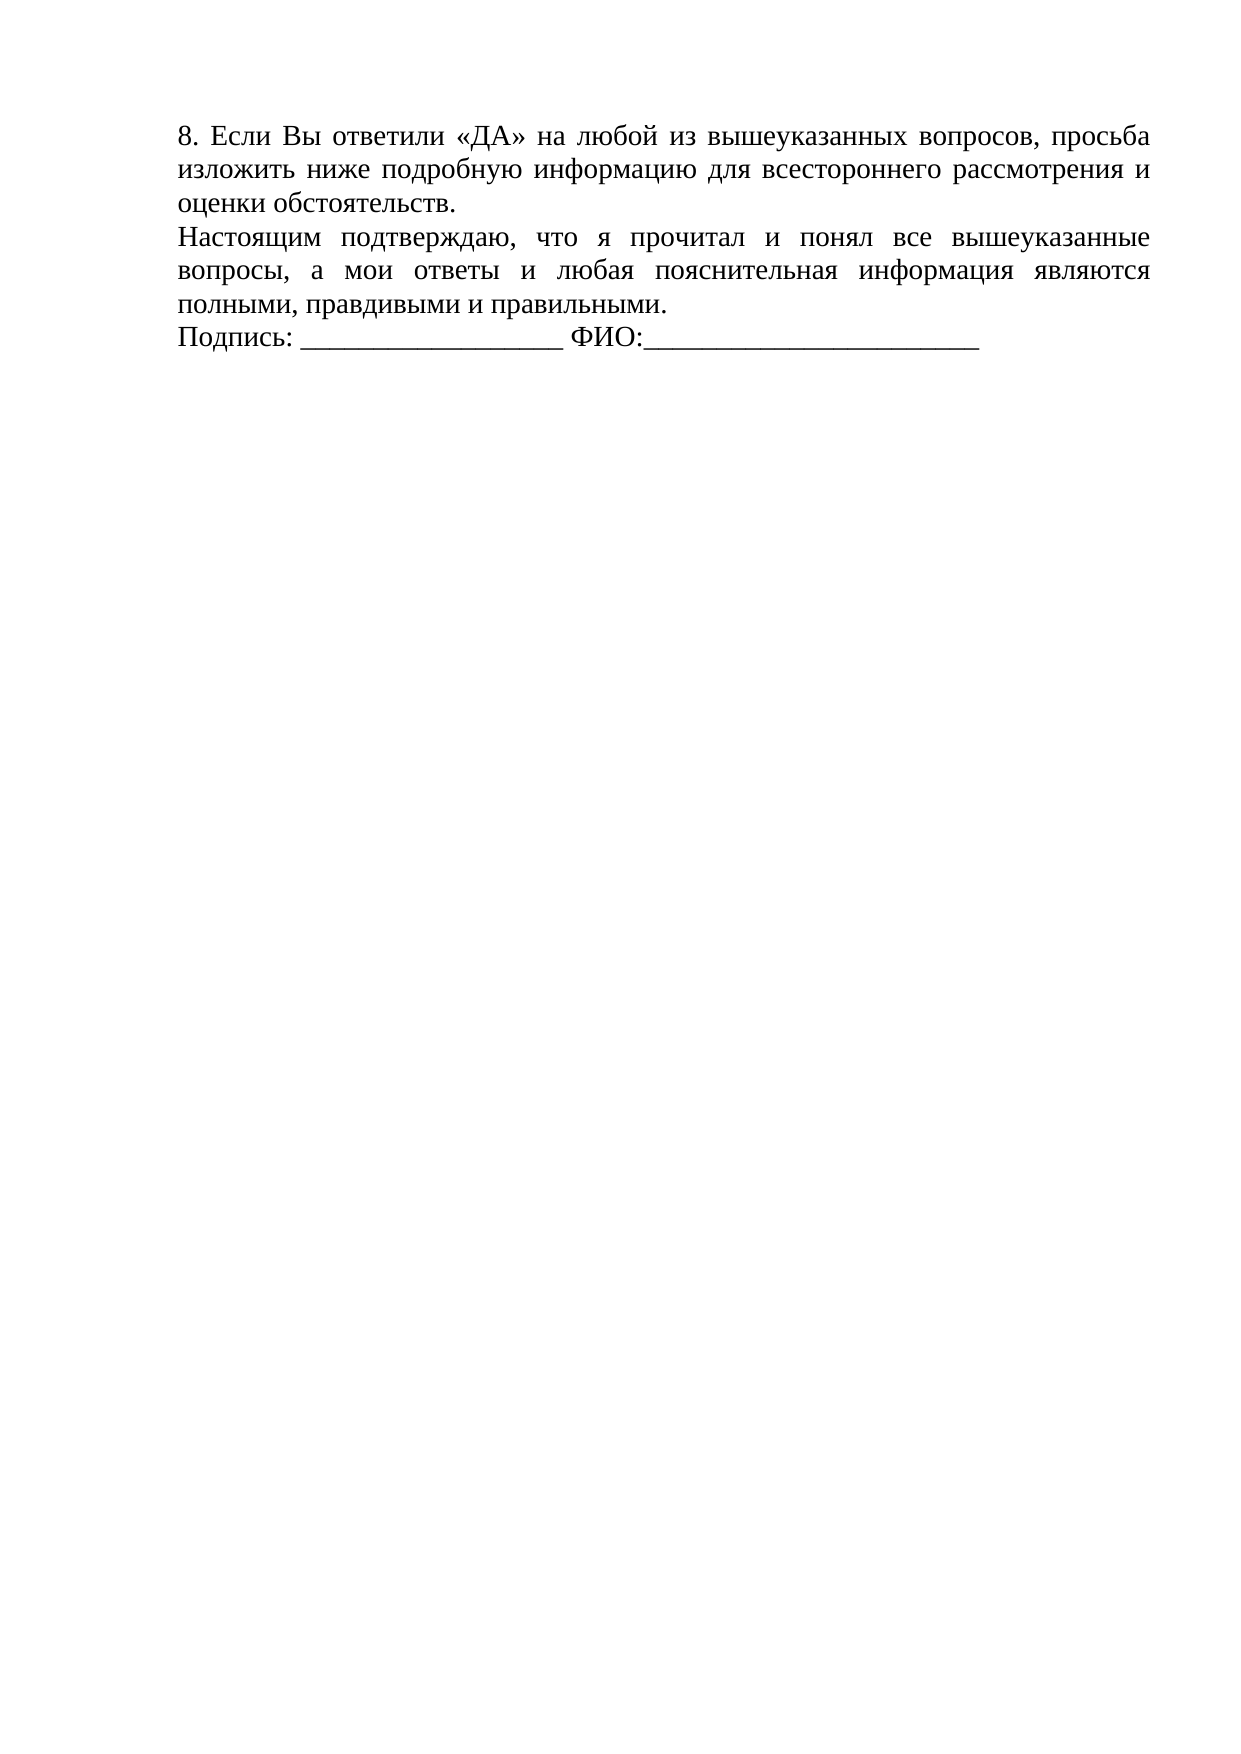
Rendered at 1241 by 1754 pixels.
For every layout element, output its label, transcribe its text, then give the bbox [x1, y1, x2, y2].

text Подпись: __________________ ФИО:_______________________ [177, 319, 1152, 353]
text 8. Если Вы ответили «ДА» на любой из вышеуказанных вопросов, просьба изложить ниже подробную информацию для всестороннего рассмотрения и оценки обстоятельств. [177, 118, 1152, 219]
text Настоящим подтверждаю, что я прочитал и понял все вышеуказанные вопросы, а мои ответы и любая пояснительная информация являются полными, правдивыми и правильными. [177, 219, 1152, 319]
